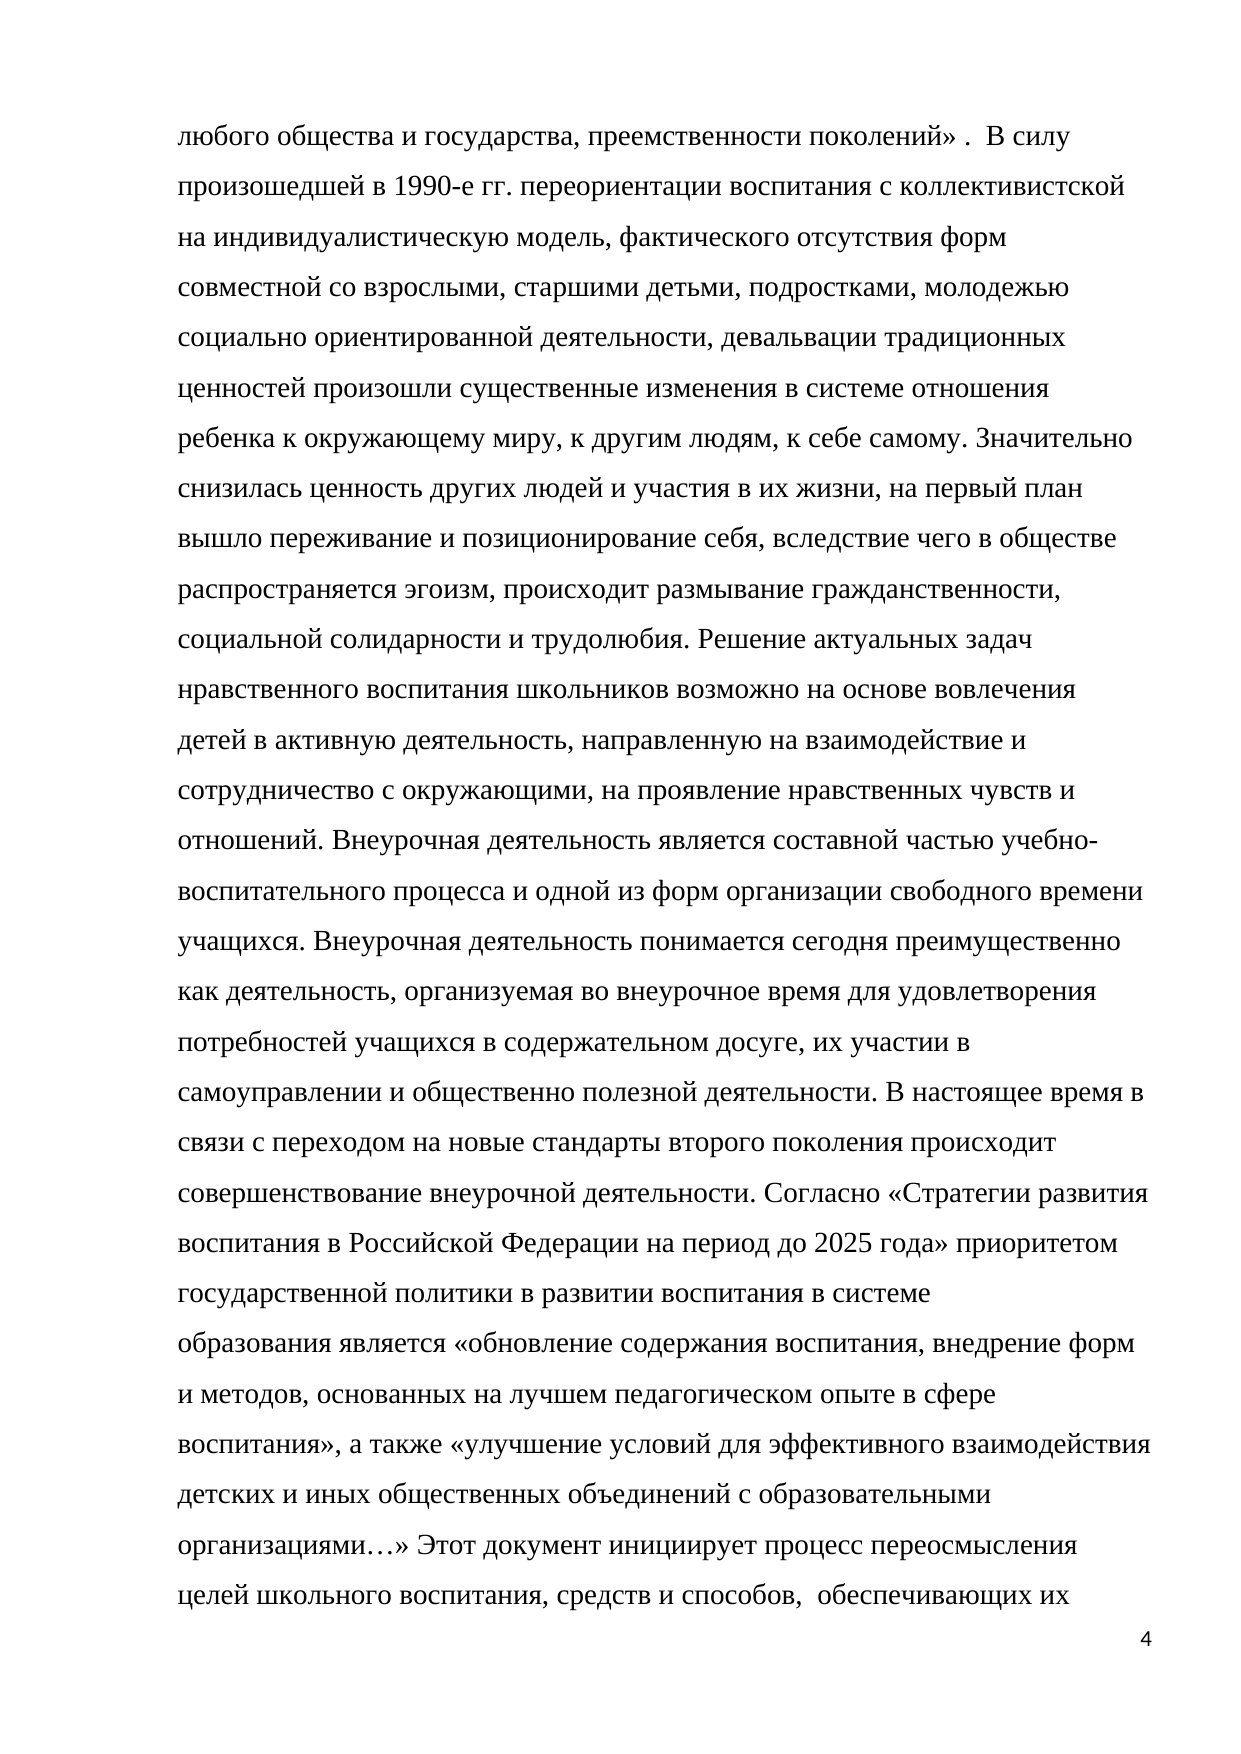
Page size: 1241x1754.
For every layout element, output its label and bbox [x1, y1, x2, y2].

text [177, 1326, 1152, 1611]
text [177, 118, 1152, 1309]
